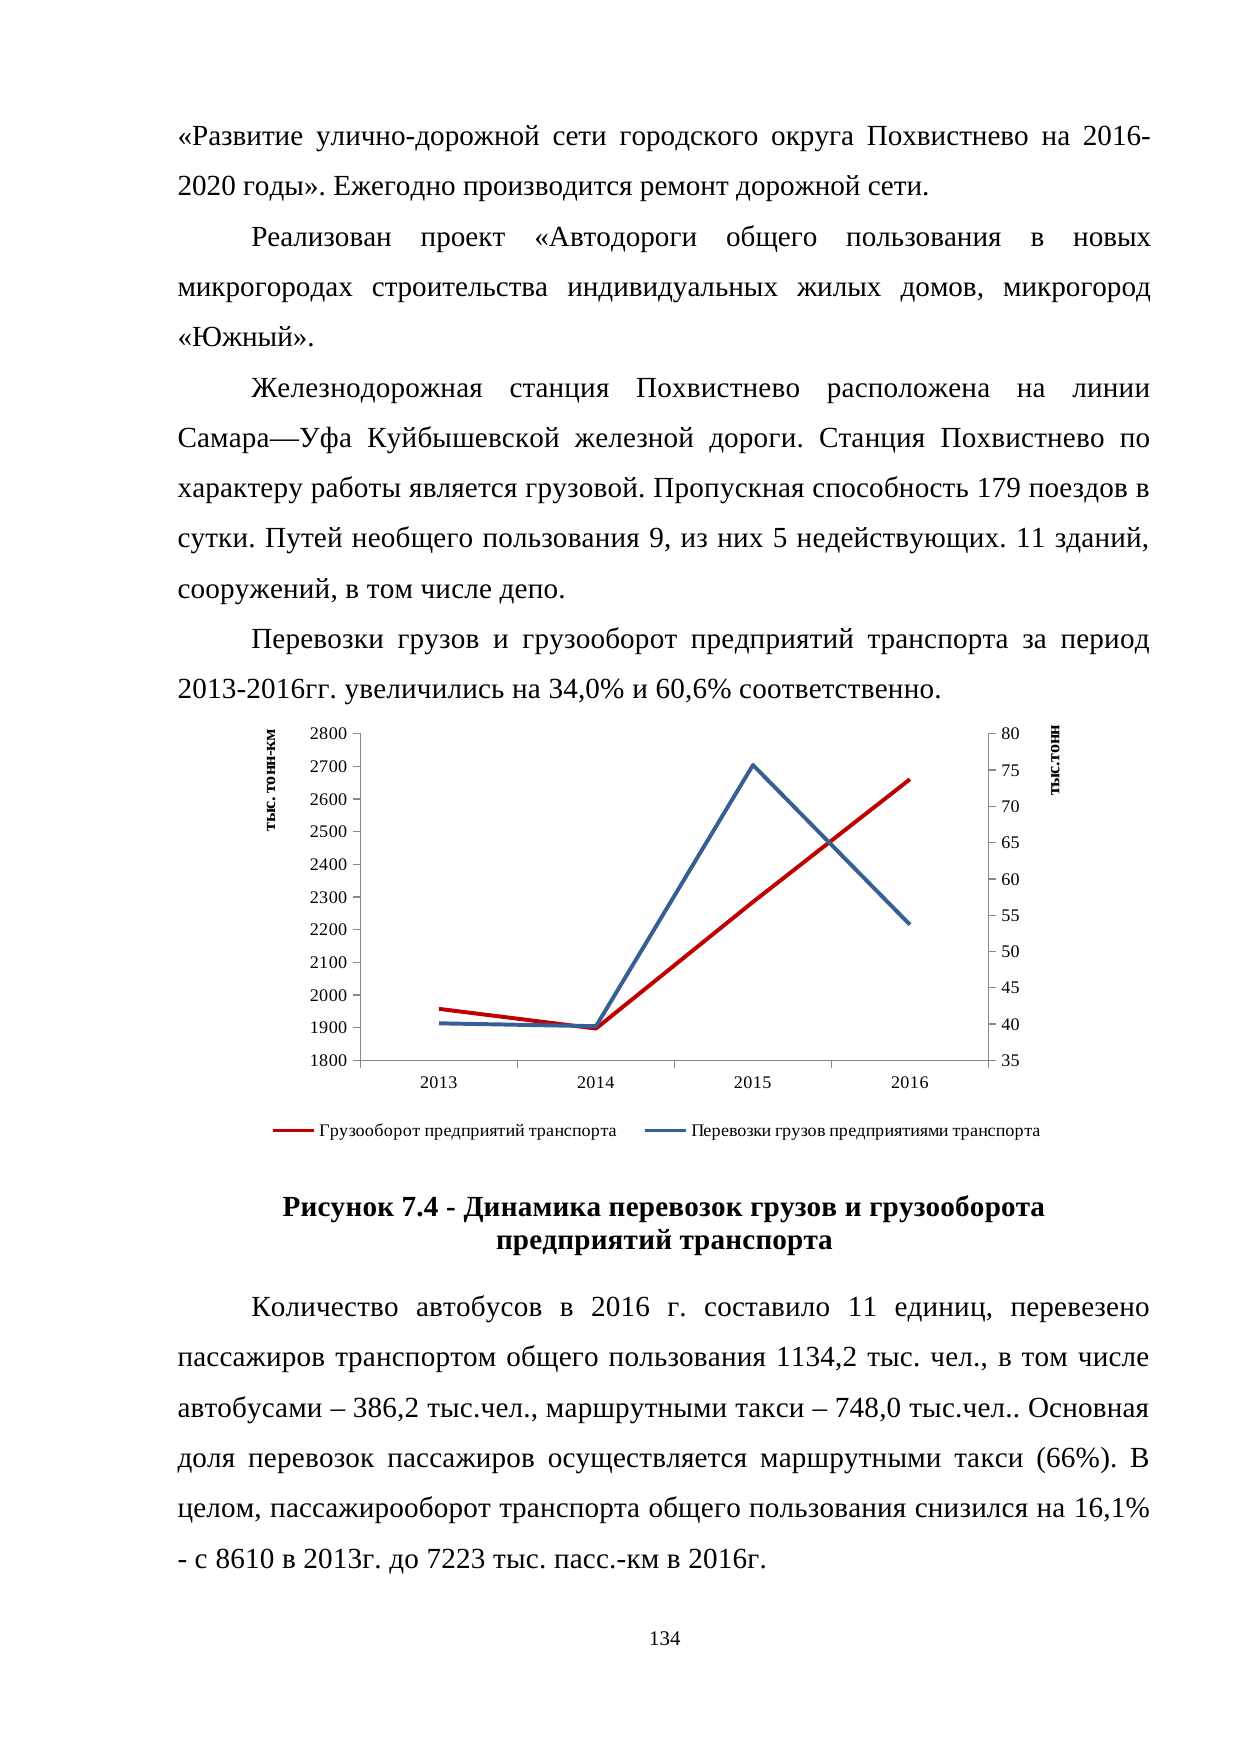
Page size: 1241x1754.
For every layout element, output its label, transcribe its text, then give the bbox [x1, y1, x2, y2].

text Железнодорожная станция Похвистнево расположена на линии Самара—Уфа Куйбышевской железной дороги. Станция Похвистнево по характеру работы является грузовой. Пропускная способность 179 поездов в сутки. Путей необщего пользования 9, из них 5 недействующих. 11 зданий, сооружений, в том числе депо. [177, 370, 1152, 604]
text Рисунок 7.4 - Динамика перевозок грузов и грузооборота [177, 1189, 1152, 1222]
text Перевозки грузов и грузооборот предприятий транспорта за период 2013-2016гг. увеличились на 34,0% и 60,6% соответственно. [177, 621, 1152, 705]
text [177, 118, 1152, 202]
text предприятий транспорта [177, 1222, 1152, 1256]
text Количество автобусов в 2016 г. составило 11 единиц, перевезено пассажиров транспортом общего пользования 1134,2 тыс. чел., в том числе автобусами – 386,2 тыс.чел., маршрутными такси – 748,0 тыс.чел.. Основная доля перевозок пассажиров осуществляется маршрутными такси (66%). В целом, пассажирооборот транспорта общего пользования снизился на 16,1% - с 8610 в 2013г. до 7223 тыс. пасс.-км в 2016г. [177, 1289, 1152, 1574]
text Реализован проект «Автодороги общего пользования в новых микрогородах строительства индивидуальных жилых домов, микрогород «Южный». [177, 219, 1152, 353]
